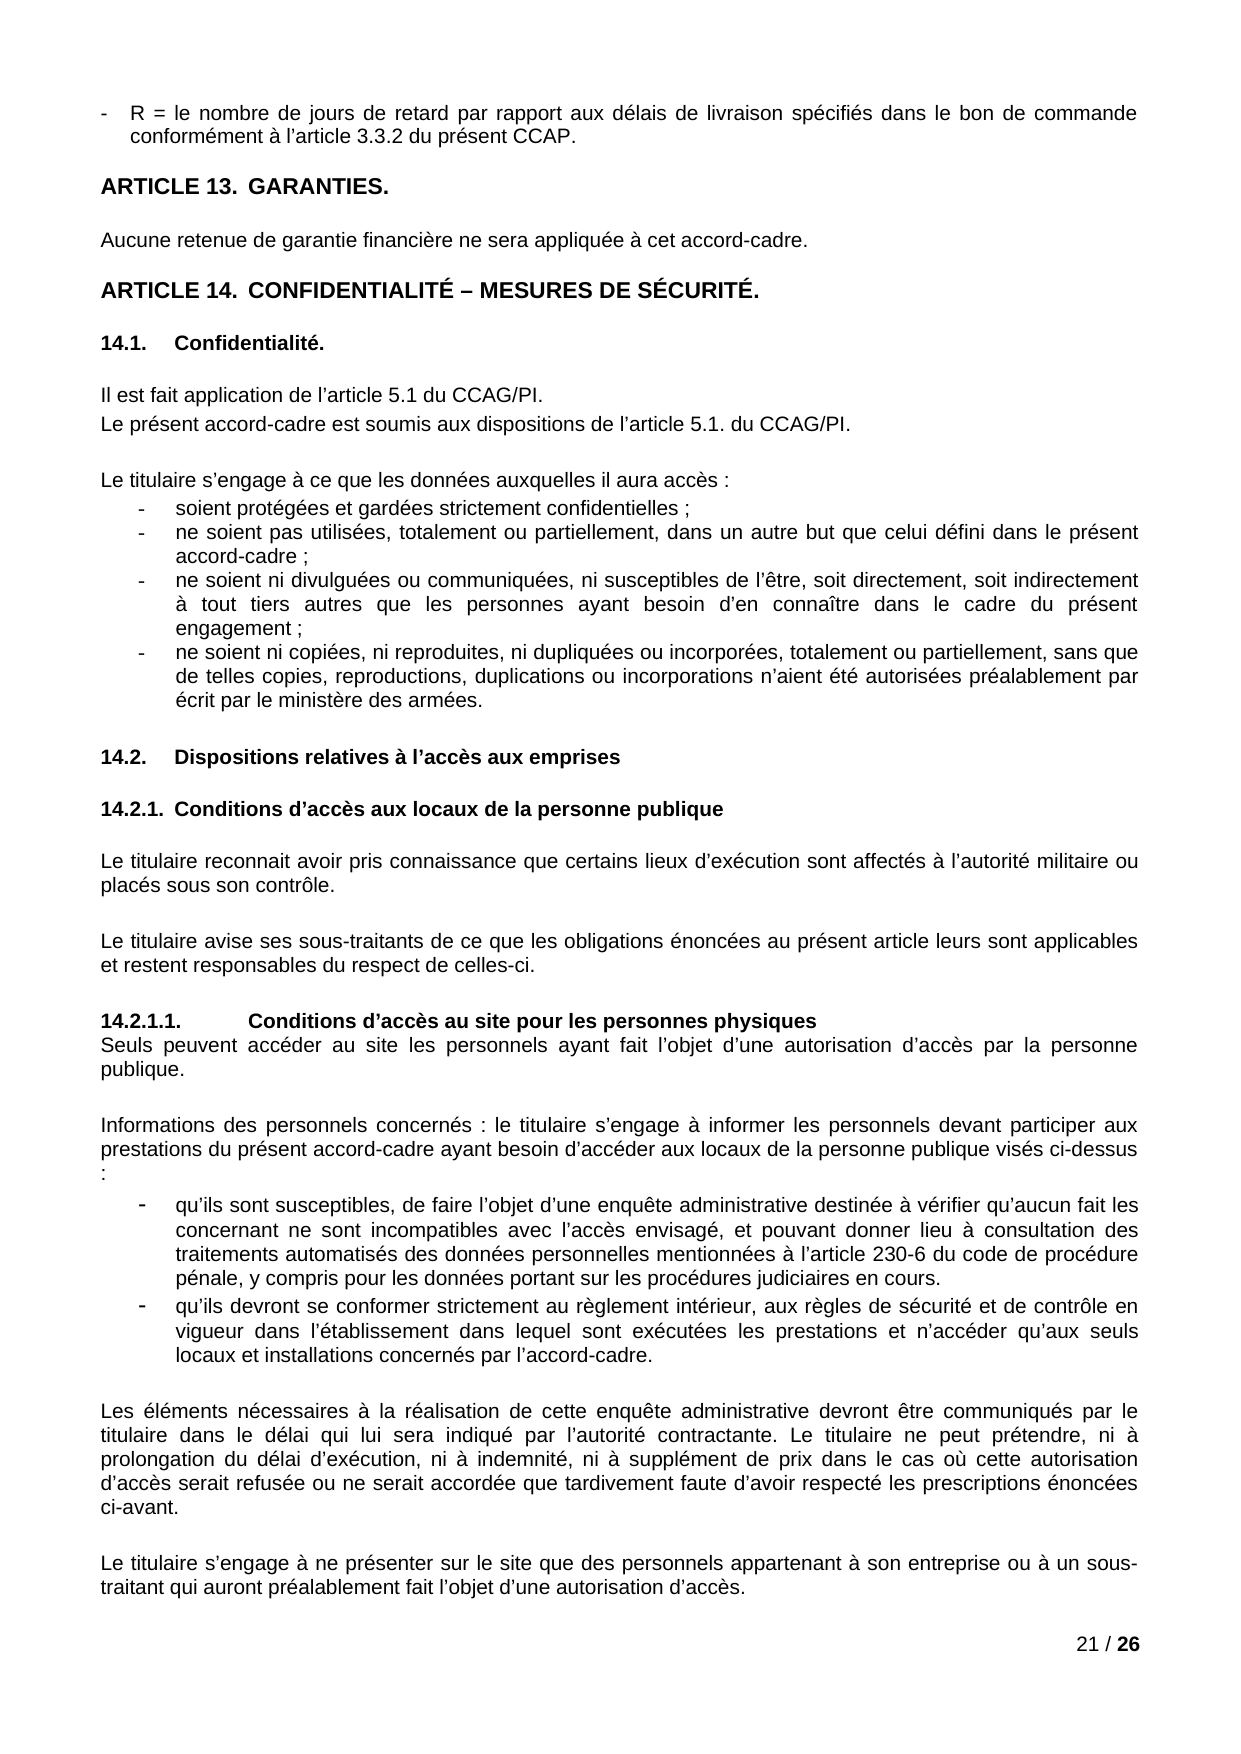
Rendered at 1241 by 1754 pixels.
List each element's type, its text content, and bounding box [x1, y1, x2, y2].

text Le titulaire s’engage à ce que les données auxquelles il aura accès : [100, 468, 1140, 492]
text Informations des personnels concernés : le titulaire s’engage à informer les personnels devant participer aux prestations du présent accord-cadre ayant besoin d’accéder aux locaux de la personne publique visés ci-dessus : [100, 1113, 1140, 1185]
subtitle Conditions d’accès aux locaux de la personne publique [100, 797, 1140, 821]
subtitle Conditions d’accès au site pour les personnes physiques [100, 1009, 1140, 1033]
subtitle GARANTIES. [100, 173, 1140, 200]
text - R = le nombre de jours de retard par rapport aux délais de livraison spécifiés dans le bon de commande conformément à l’article 3.3.2 du présent CCAP. [100, 100, 1140, 148]
text Les éléments nécessaires à la réalisation de cette enquête administrative devront être communiqués par le titulaire dans le délai qui lui sera indiqué par l’autorité contractante. Le titulaire ne peut prétendre, ni à prolongation du délai d’exécution, ni à indemnité, ni à supplément de prix dans le cas où cette autorisation d’accès serait refusée ou ne serait accordée que tardivement faute d’avoir respecté les prescriptions énoncées ci-avant. [100, 1399, 1140, 1519]
list ne soient pas utilisées, totalement ou partiellement, dans un autre but que celui défini dans le présent accord-cadre ; [138, 520, 1140, 568]
text Seuls peuvent accéder au site les personnels ayant fait l’objet d’une autorisation d’accès par la personne publique. [100, 1033, 1140, 1081]
text Le titulaire avise ses sous-traitants de ce que les obligations énoncées au présent article leurs sont applicables et restent responsables du respect de celles-ci. [100, 929, 1140, 977]
text Il est fait application de l’article 5.1 du CCAG/PI. [100, 383, 1140, 407]
list ne soient ni divulguées ou communiquées, ni susceptibles de l’être, soit directement, soit indirectement à tout tiers autres que les personnes ayant besoin d’en connaître dans le cadre du présent engagement ; [138, 568, 1140, 640]
text Le présent accord-cadre est soumis aux dispositions de l’article 5.1. du CCAG/PI. [100, 411, 1140, 435]
list qu’ils devront se conformer strictement au règlement intérieur, aux règles de sécurité et de contrôle en vigueur dans l’établissement dans lequel sont exécutées les prestations et n’accéder qu’aux seuls locaux et installations concernés par l’accord-cadre. [138, 1290, 1140, 1367]
subtitle CONFIDENTIALITÉ – MESURES DE SÉCURITÉ. [100, 277, 1140, 303]
text Le titulaire s’engage à ne présenter sur le site que des personnels appartenant à son entreprise ou à un sous-traitant qui auront préalablement fait l’objet d’une autorisation d’accès. [100, 1551, 1140, 1599]
list soient protégées et gardées strictement confidentielles ; [138, 496, 1140, 520]
subtitle Confidentialité. [100, 331, 1140, 355]
text Le titulaire reconnait avoir pris connaissance que certains lieux d’exécution sont affectés à l’autorité militaire ou placés sous son contrôle. [100, 849, 1140, 897]
subtitle Dispositions relatives à l’accès aux emprises [100, 744, 1140, 768]
list ne soient ni copiées, ni reproduites, ni dupliquées ou incorporées, totalement ou partiellement, sans que de telles copies, reproductions, duplications ou incorporations n’aient été autorisées préalablement par écrit par le ministère des armées. [138, 640, 1140, 712]
text Aucune retenue de garantie financière ne sera appliquée à cet accord-cadre. [100, 228, 1140, 252]
list qu’ils sont susceptibles, de faire l’objet d’une enquête administrative destinée à vérifier qu’aucun fait les concernant ne sont incompatibles avec l’accès envisagé, et pouvant donner lieu à consultation des traitements automatisés des données personnelles mentionnées à l’article 230-6 du code de procédure pénale, y compris pour les données portant sur les procédures judiciaires en cours. [138, 1189, 1140, 1290]
